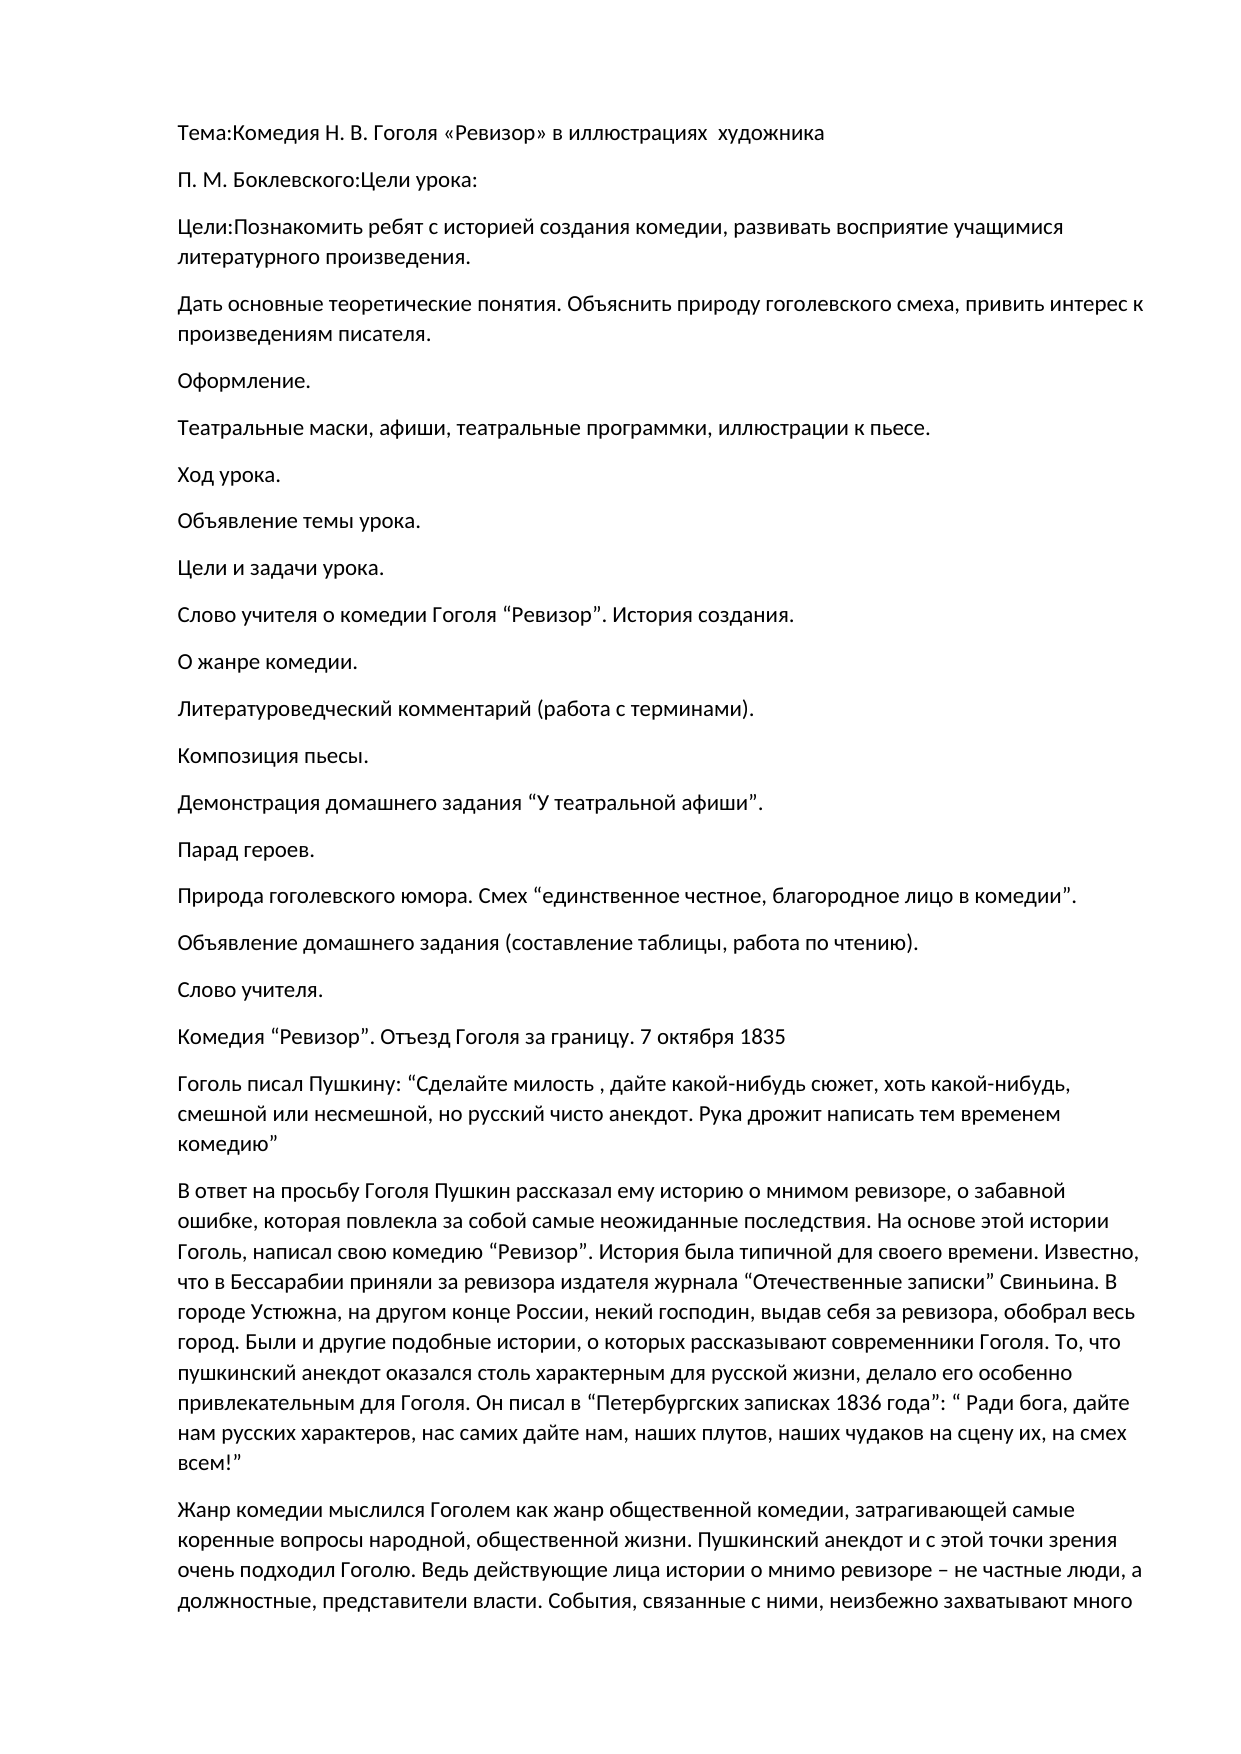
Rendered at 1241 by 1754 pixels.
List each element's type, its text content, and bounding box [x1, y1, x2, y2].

text Цели:Познакомить ребят с историей создания комедии, развивать восприятие учащимися литературного произведения. [177, 212, 1152, 270]
text О жанре комедии. [177, 647, 1152, 675]
text Композиция пьесы. [177, 741, 1152, 769]
text Ход урока. [177, 460, 1152, 488]
text П. М. Боклевского:Цели урока: [177, 165, 1152, 193]
text Комедия “Ревизор”. Отъезд Гоголя за границу. 7 октября 1835 [177, 1022, 1152, 1050]
text Природа гоголевского юмора. Смех “единственное честное, благородное лицо в комедии”. [177, 882, 1152, 910]
text Литературоведческий комментарий (работа с терминами). [177, 694, 1152, 722]
text Оформление. [177, 366, 1152, 394]
text Слово учителя о комедии Гоголя “Ревизор”. История создания. [177, 600, 1152, 628]
text Слово учителя. [177, 975, 1152, 1003]
text Гоголь писал Пушкину: “Сделайте милость , дайте какой-нибудь сюжет, хоть какой-нибудь, смешной или несмешной, но русский чисто анекдот. Рука дрожит написать тем временем комедию” [177, 1069, 1152, 1158]
text Объявление домашнего задания (составление таблицы, работа по чтению). [177, 928, 1152, 957]
text В ответ на просьбу Гоголя Пушкин рассказал ему историю о мнимом ревизоре, о забавной ошибке, которая повлекла за собой самые неожиданные последствия. На основе этой истории Гоголь, написал свою комедию “Ревизор”. История была типичной для своего времени. Известно, что в Бессарабии приняли за ревизора издателя журнала “Отечественные записки” Свиньина. В городе Устюжна, на другом конце России, некий господин, выдав себя за ревизора, обобрал весь город. Были и другие подобные истории, о которых рассказывают современники Гоголя. То, что пушкинский анекдот оказался столь характерным для русской жизни, делало его особенно привлекательным для Гоголя. Он писал в “Петербургских записках 1836 года”: “ Ради бога, дайте нам русских характеров, нас самих дайте нам, наших плутов, наших чудаков на сцену их, на смех всем!” [177, 1176, 1152, 1476]
text Объявление темы урока. [177, 507, 1152, 535]
text Демонстрация домашнего задания “У театральной афиши”. [177, 788, 1152, 816]
text Тема:Комедия Н. В. Гоголя «Ревизор» в иллюстрациях художника [177, 118, 1152, 146]
text Цели и задачи урока. [177, 553, 1152, 582]
text Дать основные теоретические понятия. Объяснить природу гоголевского смеха, привить интерес к произведениям писателя. [177, 289, 1152, 347]
text Парад героев. [177, 835, 1152, 863]
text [177, 1495, 1152, 1614]
text Театральные маски, афиши, театральные программки, иллюстрации к пьесе. [177, 413, 1152, 441]
